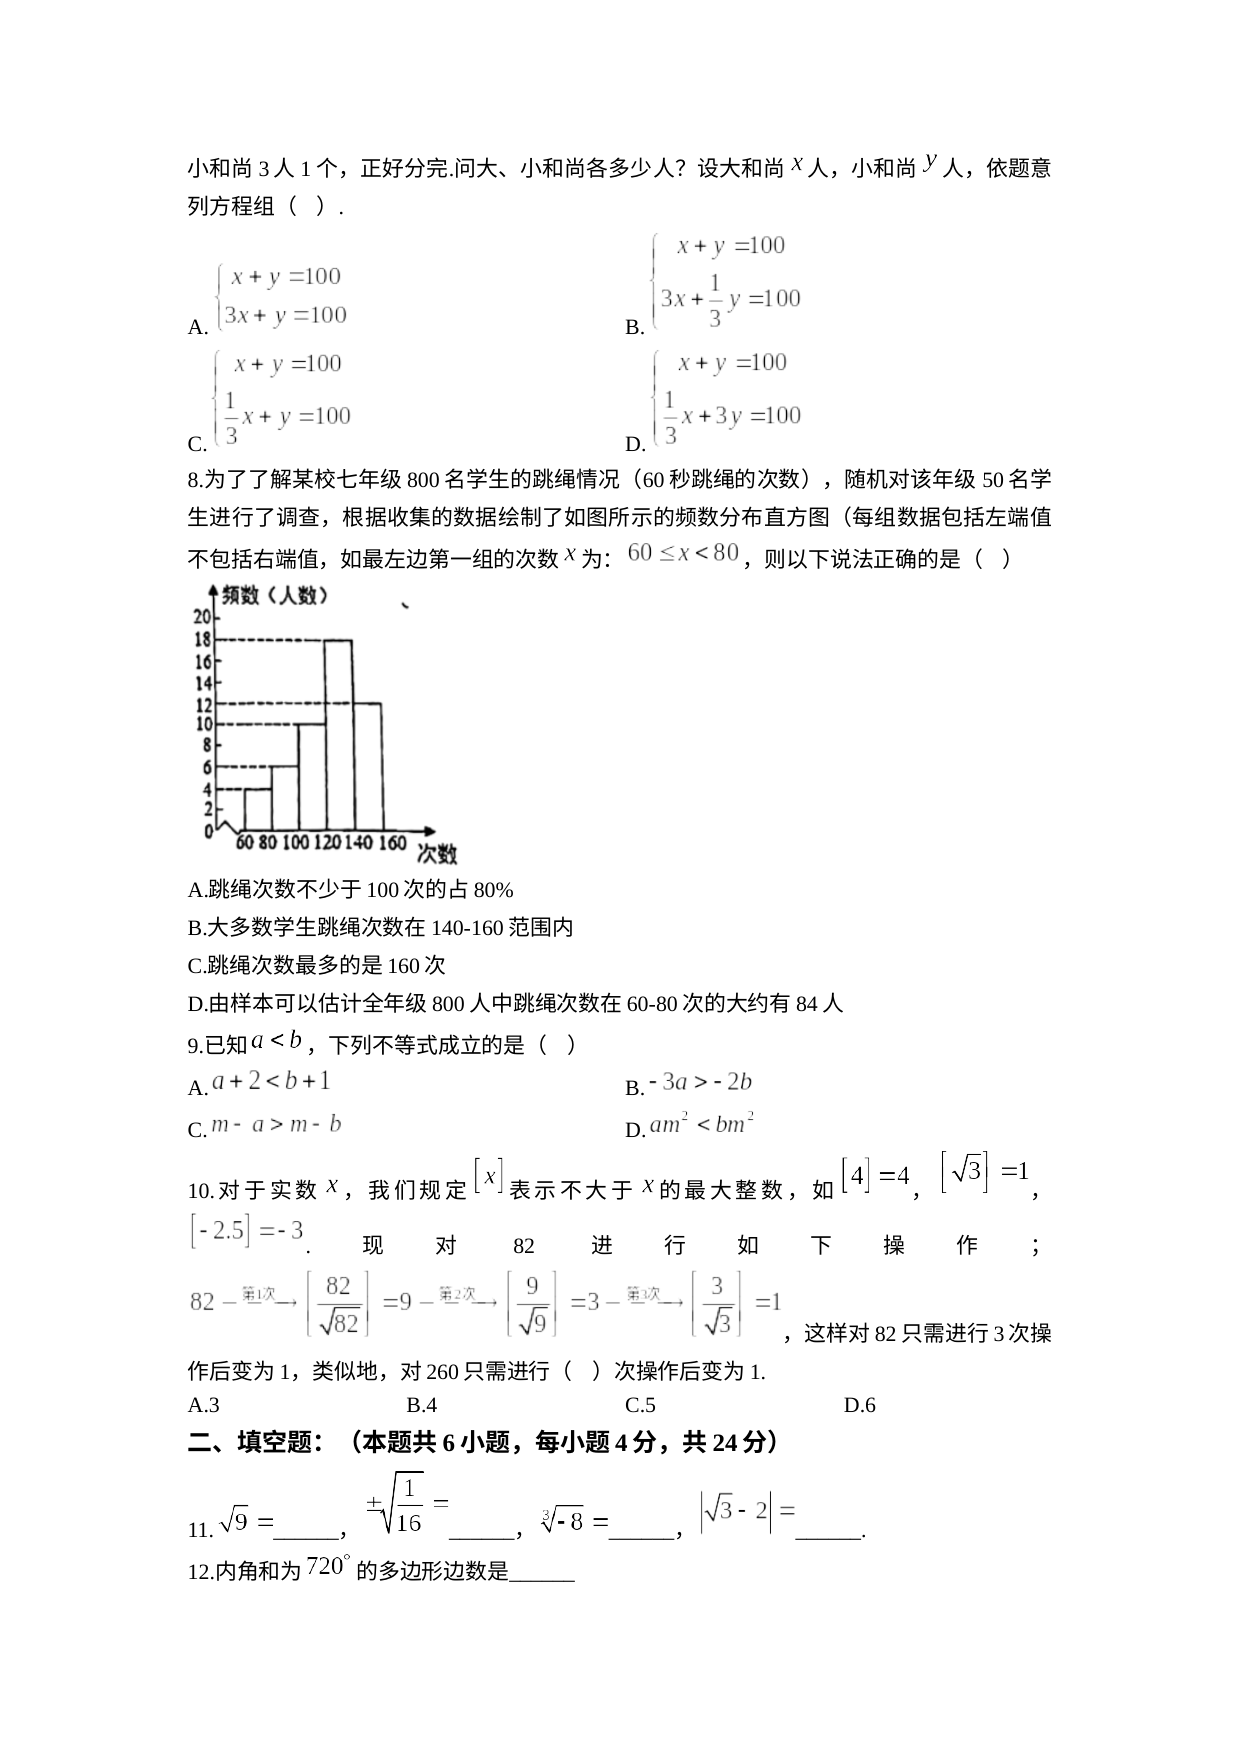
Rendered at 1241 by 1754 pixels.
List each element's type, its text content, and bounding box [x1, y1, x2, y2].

text A. B. [187, 227, 1053, 339]
text C.跳绳次数最多的是160次 [187, 948, 1053, 980]
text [187, 150, 1053, 221]
text 10.对于实数，我们规定表示不大于的最大整数，如，，.现对82进行如下操作；，这样对82只需进行3次操作后变为1，类似地，对260只需进行（ ）次操作后变为1. [187, 1148, 1053, 1386]
text A.3 B.4 C.5 D.6 [187, 1392, 1053, 1417]
text B.大多数学生跳绳次数在140-160范围内 [187, 910, 1053, 942]
text 9.已知，下列不等式成立的是（ ） [187, 1024, 1053, 1059]
text 11.______，______，______，______. [187, 1466, 1053, 1544]
picture [187, 579, 464, 867]
text D.由样本可以估计全年级800人中跳绳次数在60-80次的大约有84人 [187, 986, 1053, 1018]
text A. B. [187, 1066, 1053, 1100]
text C. D. [187, 344, 1053, 456]
text C. D. [187, 1105, 1053, 1142]
text 12.内角和为的多边形边数是______ [187, 1550, 1053, 1586]
text 8.为了了解某校七年级800名学生的跳绳情况（60秒跳绳的次数），随机对该年级50名学生进行了调查，根据收集的数据绘制了如图所示的频数分布直方图（每组数据包括左端值不包括右端值，如最左边第一组的次数为：，则以下说法正确的是（ ） [187, 462, 1053, 573]
text A.跳绳次数不少于100次的占80% [187, 872, 1053, 904]
text 二、填空题：（本题共6小题，每小题4分，共24分） [187, 1422, 1053, 1458]
